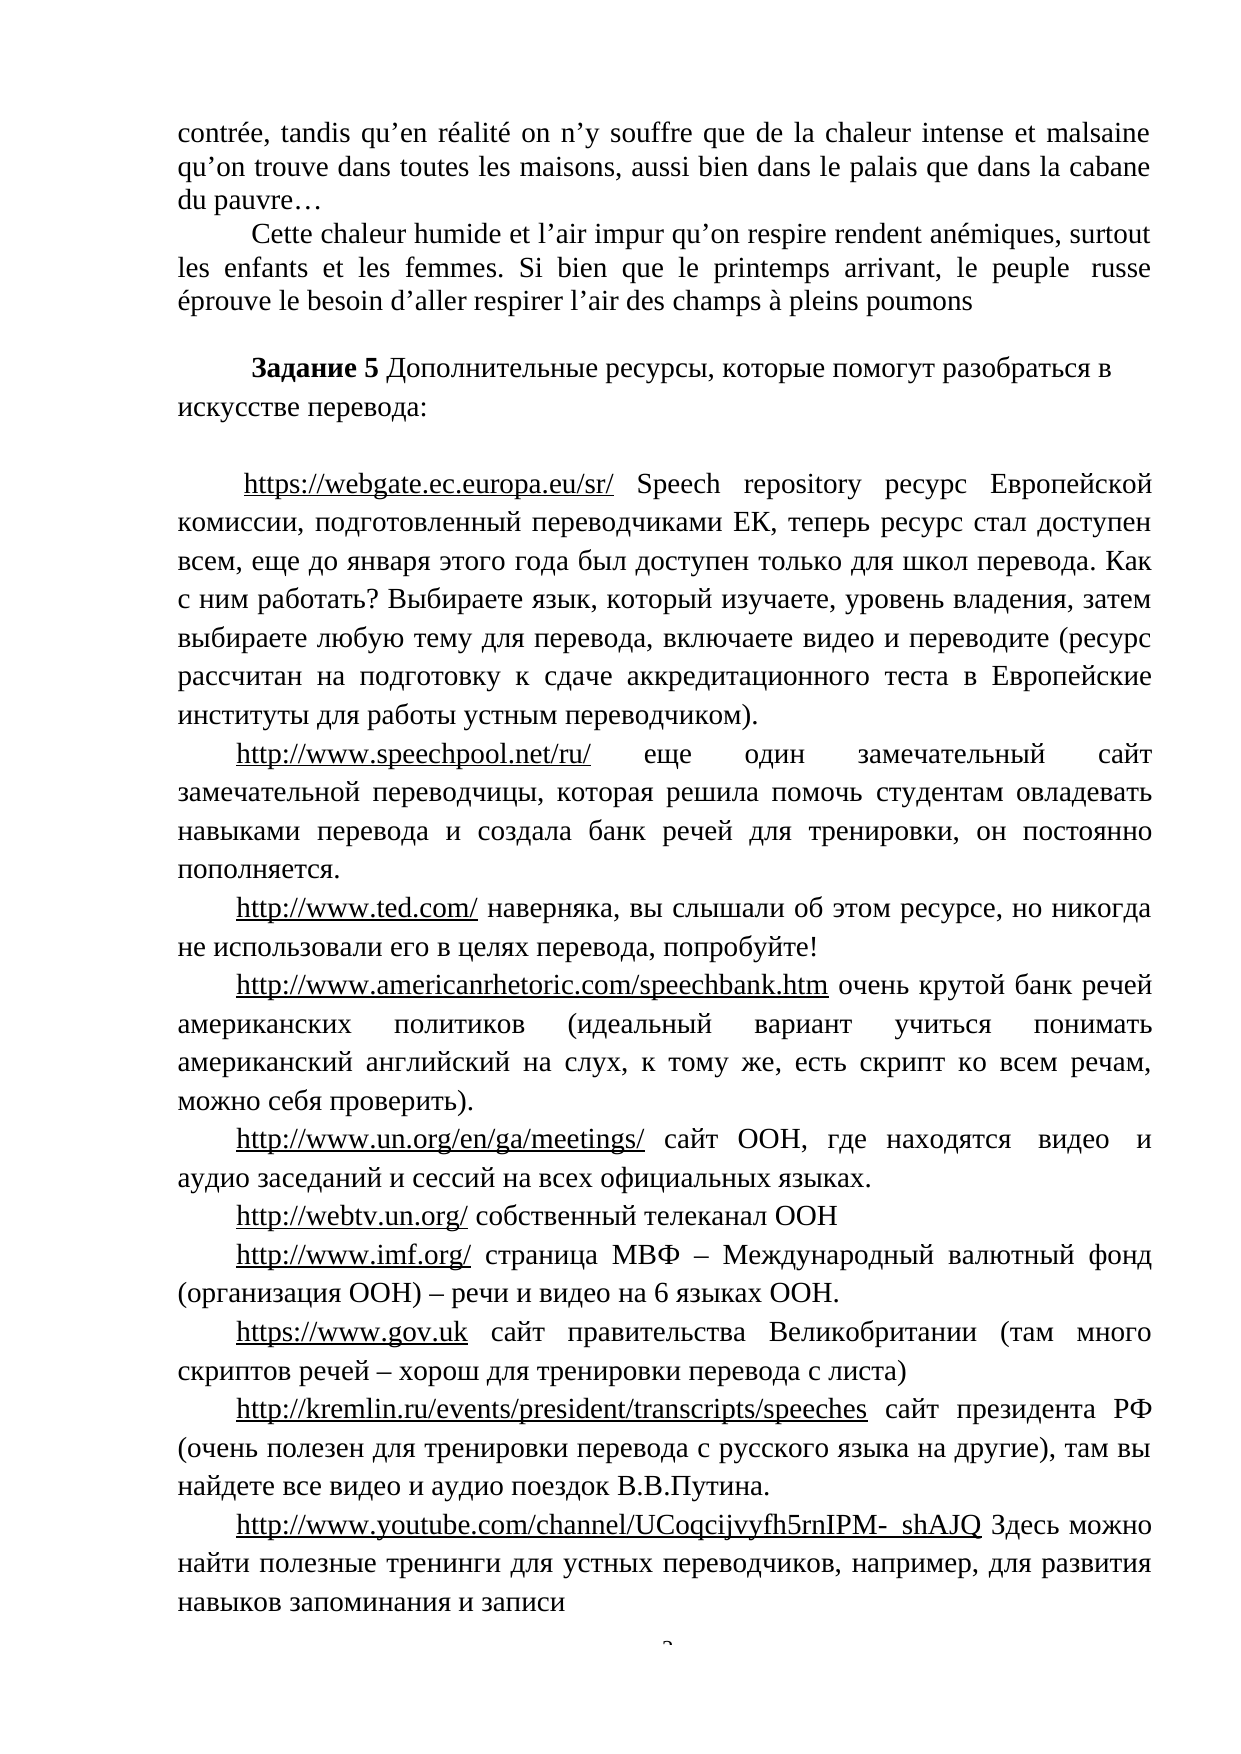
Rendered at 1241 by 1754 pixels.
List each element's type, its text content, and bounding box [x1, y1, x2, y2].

text http://www.un.org/en/ga/meetings/ сайт ООН, где находятся видео и аудио заседаний и сессий на всех официальных языках. [177, 1121, 1152, 1193]
text http://www.youtube.com/channel/UCoqcijvyfh5rnIPM-_shAJQ Здесь можно найти полезные тренинги для устных переводчиков, например, для развития навыков запоминания и записи [177, 1507, 1152, 1617]
text Cette chaleur humide et l’air impur qu’on respire rendent anémiques, surtout les enfants et les femmes. Si bien que le printemps arrivant, le peuple russe éprouve le besoin d’aller respirer l’air des champs à pleins poumons [177, 216, 1151, 317]
text http://kremlin.ru/events/president/transcripts/speeches сайт президента РФ (очень полезен для тренировки перевода с русского языка на другие), там вы найдете все видео и аудио поездок В.В.Путина. [177, 1391, 1152, 1502]
text http://www.americanrhetoric.com/speechbank.htm очень крутой банк речей американских политиков (идеальный вариант учиться понимать американский английский на слух, к тому же, есть скрипт ко всем речам, можно себя проверить). [177, 967, 1153, 1116]
text contrée, tandis qu’en réalité on n’y souffre que de la chaleur intense et malsaine qu’on trouve dans toutes les maisons, aussi bien dans le palais que dans la cabane du pauvre… [177, 115, 1151, 216]
text Задание 5 Дополнительные ресурсы, которые помогут разобраться в искусстве перевода: [177, 350, 1114, 422]
text https://www.gov.uk сайт правительства Великобритании (там много скриптов речей – хорош для тренировки перевода с листа) [177, 1314, 1152, 1386]
text http://www.speechpool.net/ru/ еще один замечательный сайт замечательной переводчицы, которая решила помочь студентам овладевать навыками перевода и создала банк речей для тренировки, он постоянно пополняется. [177, 736, 1152, 885]
text http://www.imf.org/ страница МВФ – Международный валютный фонд (организация ООН) – речи и видео на 6 языках ООН. [177, 1237, 1152, 1309]
text http://webtv.un.org/ собственный телеканал ООН [236, 1198, 1176, 1232]
text http://www.ted.com/ наверняка, вы слышали об этом ресурсе, но никогда не использовали его в целях перевода, попробуйте! [177, 890, 1152, 962]
text https://webgate.ec.europa.eu/sr/ Speech repository ресурс Европейской комиссии, подготовленный переводчиками ЕК, теперь ресурс стал доступен всем, еще до января этого года был доступен только для школ перевода. Как с ним работать? Выбираете язык, который изучаете, уровень владения, затем выбираете любую тему для перевода, включаете видео и переводите (ресурс рассчитан на подготовку к сдаче аккредитационного теста в Европейские институты для работы устным переводчиком). [177, 466, 1152, 731]
